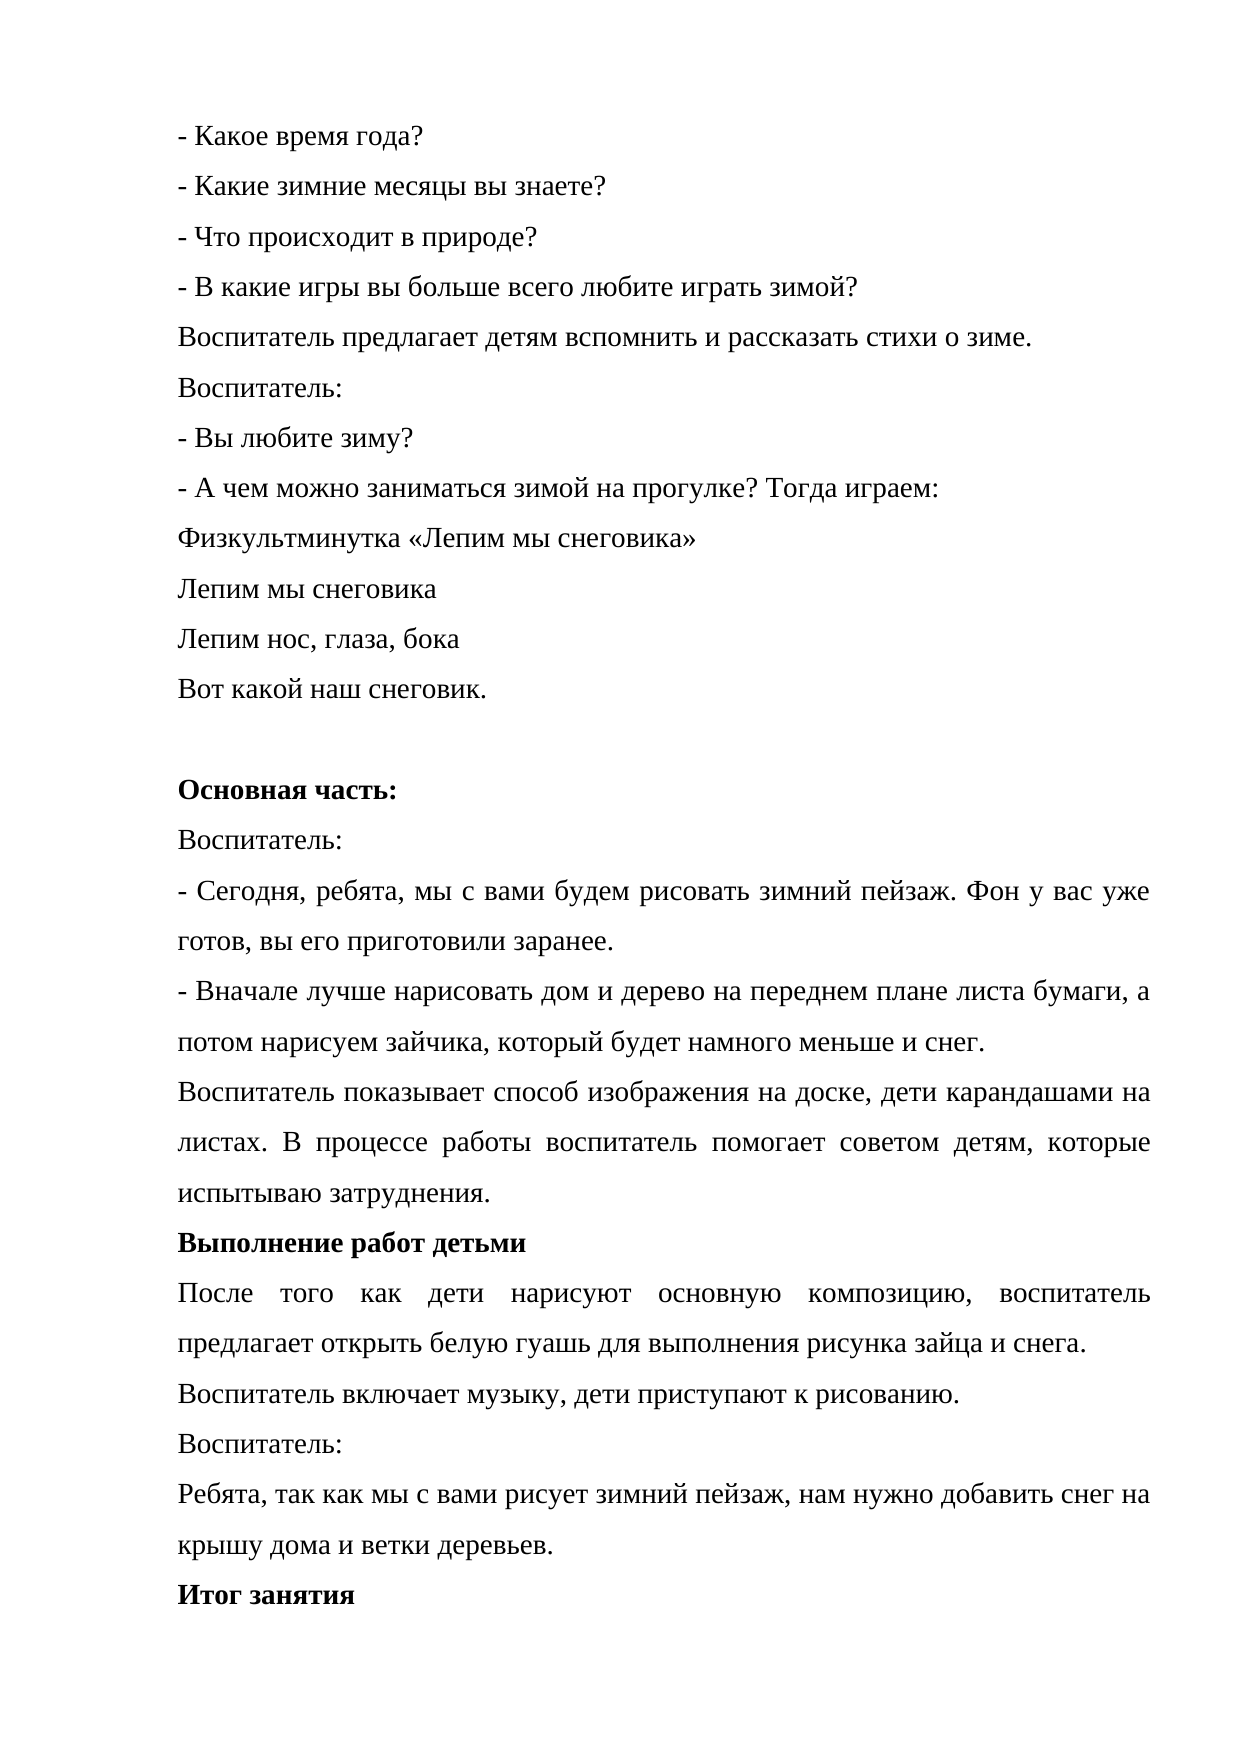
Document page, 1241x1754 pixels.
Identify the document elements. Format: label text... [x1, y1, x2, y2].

text - Вначале лучше нарисовать дом и дерево на переднем плане листа бумаги, а потом нарисуем зайчика, который будет намного меньше и снег. [177, 973, 1152, 1057]
text - В какие игры вы больше всего любите играть зимой? [177, 269, 1152, 303]
text Лепим нос, глаза, бока [177, 621, 1152, 655]
text Лепим мы снеговика [177, 571, 1152, 604]
text Воспитатель: [177, 370, 1152, 403]
text - Что происходит в природе? [177, 219, 1152, 252]
text Воспитатель: [177, 822, 1152, 856]
text Вот какой наш снеговик. [177, 672, 1152, 705]
text Воспитатель: [177, 1426, 1152, 1460]
text Воспитатель показывает способ изображения на доске, дети карандашами на листах. В процессе работы воспитатель помогает советом детям, которые испытываю затруднения. [177, 1074, 1152, 1208]
text Ребята, так как мы с вами рисует зимний пейзаж, нам нужно добавить снег на крышу дома и ветки деревьев. [177, 1477, 1152, 1560]
text - Какие зимние месяцы вы знаете? [177, 168, 1152, 202]
text - Сегодня, ребята, мы с вами будем рисовать зимний пейзаж. Фон у вас уже готов, вы его приготовили заранее. [177, 873, 1152, 957]
text После того как дети нарисуют основную композицию, воспитатель предлагает открыть белую гуашь для выполнения рисунка зайца и снега. [177, 1275, 1152, 1359]
text Выполнение работ детьми [177, 1225, 1152, 1258]
text Воспитатель предлагает детям вспомнить и рассказать стихи о зиме. [177, 319, 1152, 353]
text - А чем можно заниматься зимой на прогулке? Тогда играем: [177, 470, 1152, 504]
text Физкультминутка «Лепим мы снеговика» [177, 521, 1152, 554]
text - Вы любите зиму? [177, 420, 1152, 453]
text Основная часть: [177, 772, 1152, 806]
text Воспитатель включает музыку, дети приступают к рисованию. [177, 1376, 1152, 1409]
text - Какое время года? [177, 118, 1152, 152]
text Итог занятия [177, 1577, 1152, 1611]
